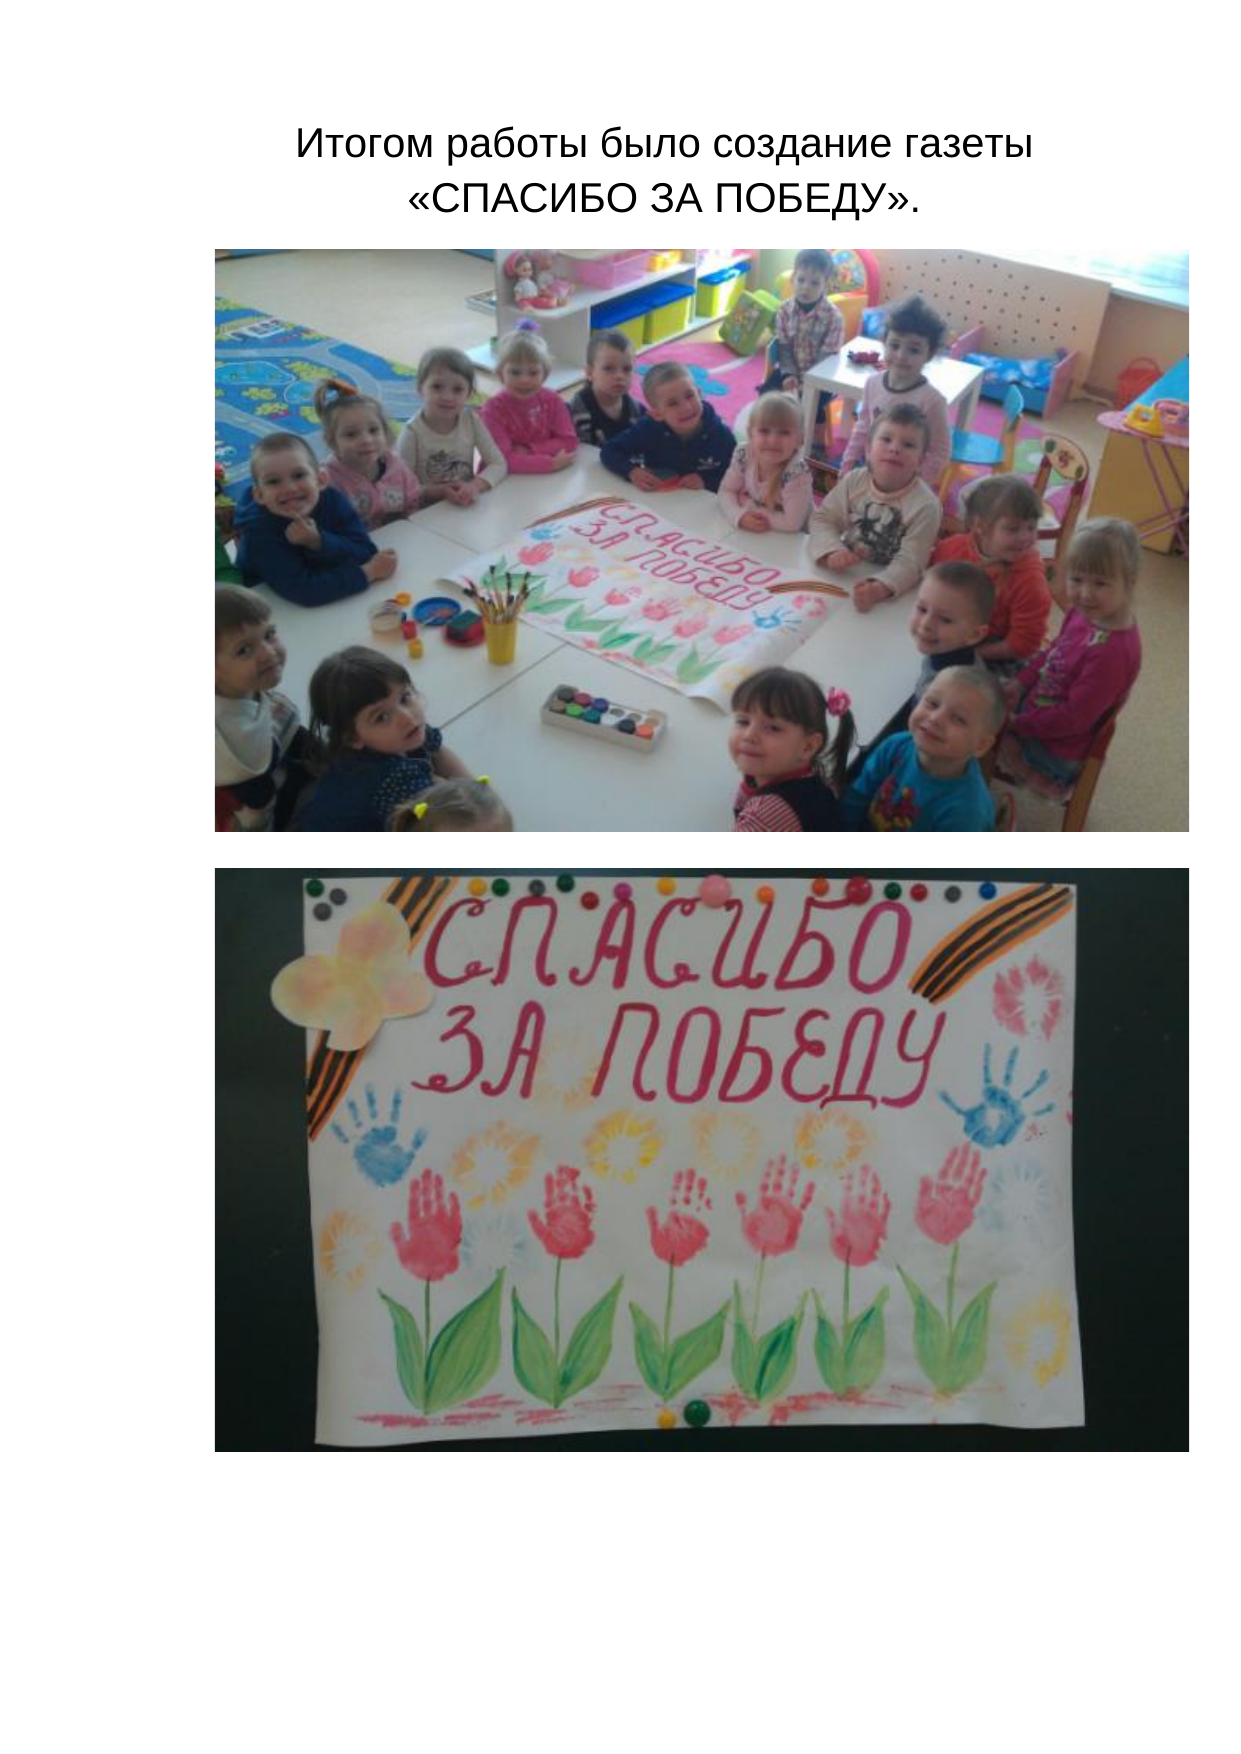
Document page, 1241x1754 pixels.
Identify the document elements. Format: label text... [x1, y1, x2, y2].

picture [214, 249, 1190, 832]
text Итогом работы было создание газеты «СПАСИБО ЗА ПОБЕДУ». [177, 118, 1152, 221]
picture [214, 868, 1190, 1452]
